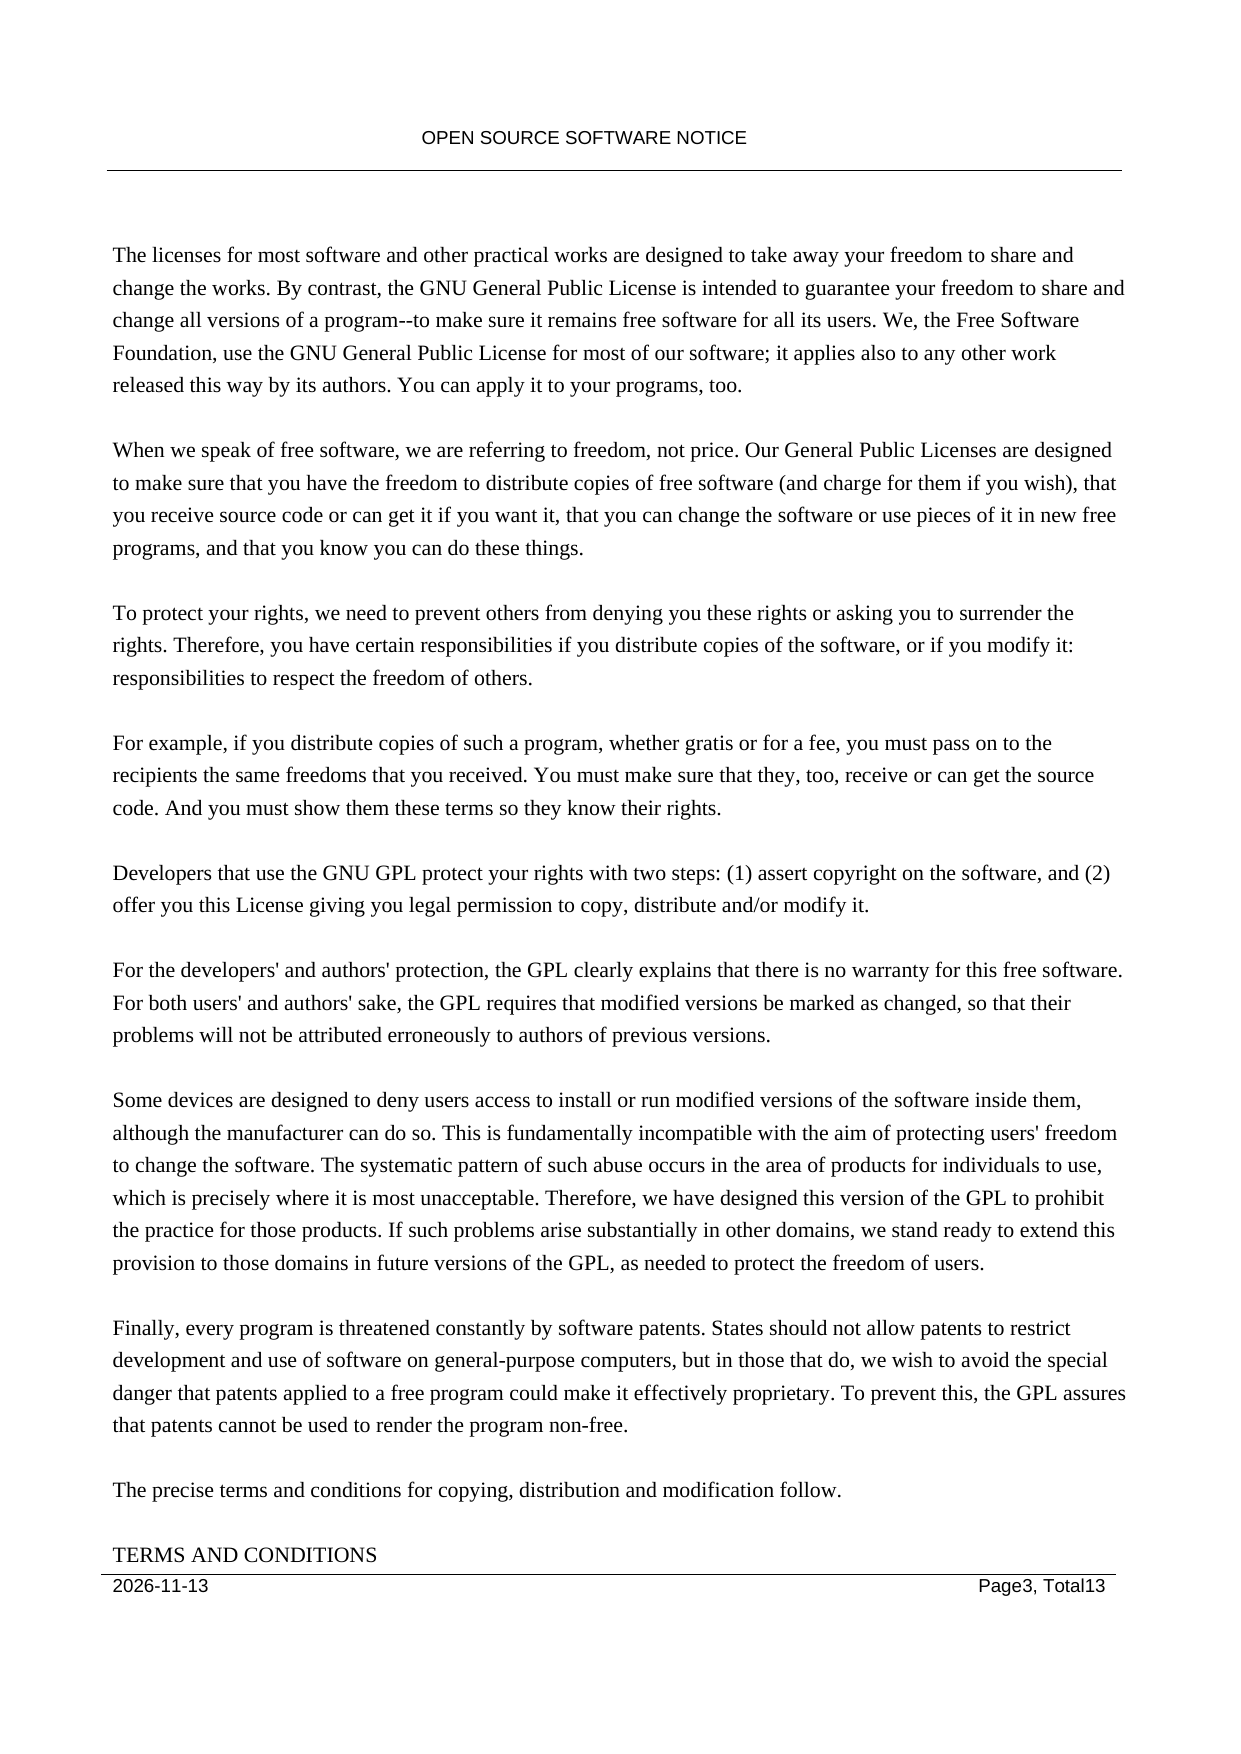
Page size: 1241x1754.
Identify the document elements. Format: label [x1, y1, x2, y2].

text [112, 206, 1128, 1571]
